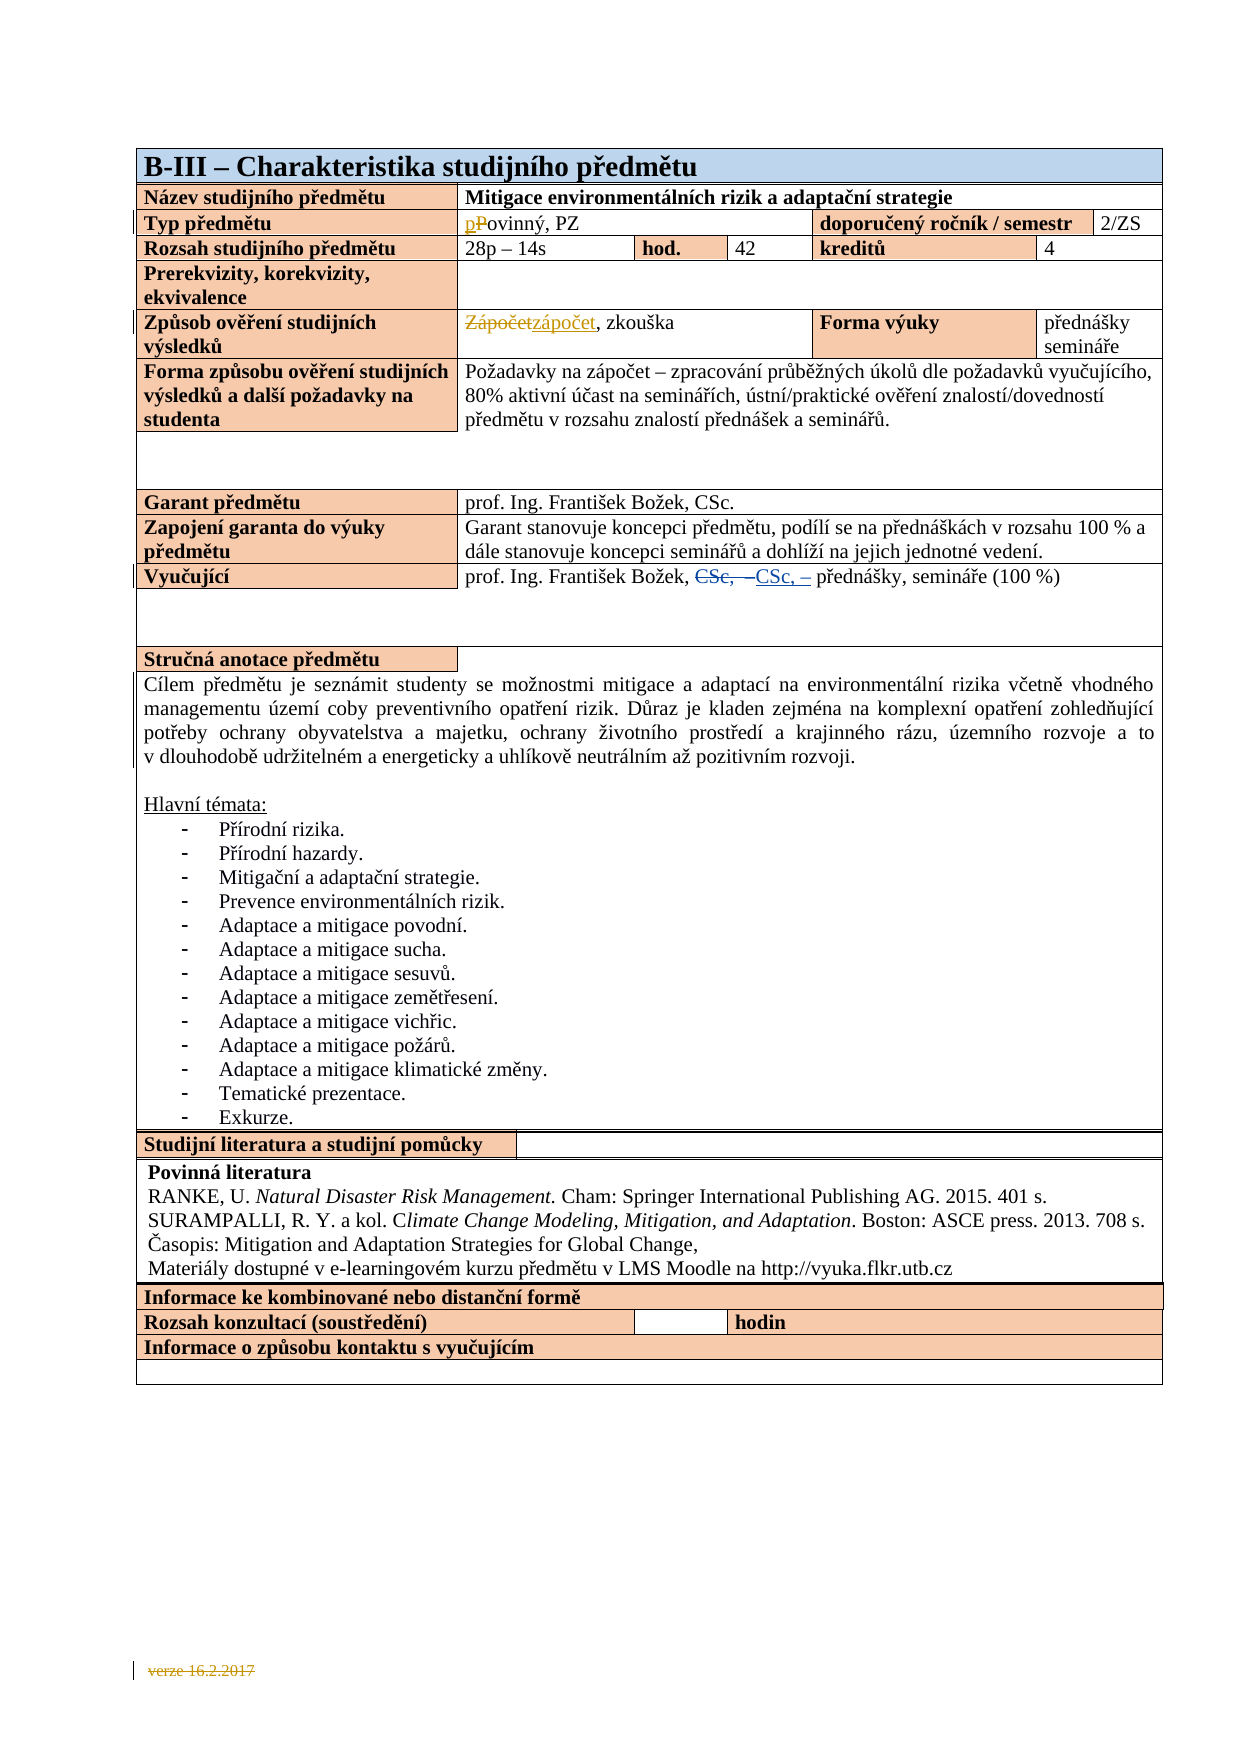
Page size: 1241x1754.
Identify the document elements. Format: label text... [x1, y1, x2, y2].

table_header B-III – Charakteristika studijního předmětu [137, 149, 1162, 182]
table_cell Informace ke kombinované nebo distanční formě [137, 1285, 1163, 1309]
table_cell Informace o způsobu kontaktu s vyučujícím [137, 1335, 1162, 1359]
table_cell [458, 261, 1162, 309]
table_cell Způsob ověření studijních výsledků [137, 310, 457, 358]
table_cell 28p – 14s [458, 236, 634, 259]
table_cell [137, 1360, 1162, 1384]
table_cell Název studijního předmětu [137, 185, 457, 209]
table_cell 4 [1037, 236, 1162, 259]
table_cell , zkouška [458, 310, 812, 358]
table_cell Forma výuky [813, 310, 1036, 358]
table_cell kreditů [813, 236, 1036, 259]
table_cell [458, 647, 1162, 671]
table_cell Vyučující [137, 564, 457, 588]
table_cell Zapojení garanta do výuky předmětu [137, 515, 457, 563]
table_cell Garant předmětu [137, 490, 457, 514]
table_cell Prerekvizity, korekvizity, ekvivalence [137, 261, 457, 309]
table_cell [137, 431, 1162, 489]
table_cell [517, 1133, 1162, 1157]
table_cell Rozsah studijního předmětu [137, 236, 457, 259]
table_cell doporučený ročník / semestr [813, 210, 1093, 234]
table_cell Povinná literatura RANKE, U. Natural Disaster Risk Management. Cham: Springer International Publishing AG. 2015. 401 s. SURAMPALLI, R. Y. a kol. Climate Change Modeling, Mitigation, and Adaptation. Boston: ASCE press. 2013. 708 s. Časopis: Mitigation and Adaptation Strategies for Global Change, Materiály dostupné v e-learningovém kurzu předmětu v LMS Moodle na http://vyuka.flkr.utb.cz [137, 1160, 1162, 1282]
table_cell [635, 1310, 727, 1334]
table_cell Rozsah konzultací (soustředění) [137, 1310, 634, 1334]
table_cell ovinný, PZ [458, 210, 812, 234]
table_cell Mitigace environmentálních rizik a adaptační strategie [458, 185, 1162, 209]
table_cell prof. Ing. František Božek, přednášky, semináře (100 %) [458, 564, 1162, 588]
table_cell prof. Ing. František Božek, CSc. [458, 490, 1162, 514]
table_cell Forma způsobu ověření studijních výsledků a další požadavky na studenta [137, 359, 457, 431]
table_cell Požadavky na zápočet – zpracování průběžných úkolů dle požadavků vyučujícího, 80% aktivní účast na seminářích, ústní/praktické ověření znalostí/dovedností předmětu v rozsahu znalostí přednášek a seminářů. [458, 359, 1162, 431]
table_cell Garant stanovuje koncepci předmětu, podílí se na přednáškách v rozsahu 100 % a dále stanovuje koncepci seminářů a dohlíží na jejich jednotné vedení. [458, 515, 1162, 563]
table_cell [137, 588, 1162, 646]
table_cell Cílem předmětu je seznámit studenty se možnostmi mitigace a adaptací na environmentální rizika včetně vhodného managementu území coby preventivního opatření rizik. Důraz je kladen zejména na komplexní opatření zohledňující potřeby ochrany obyvatelstva a majetku, ochrany životního prostředí a krajinného rázu, územního rozvoje a to v dlouhodobě udržitelném a energeticky a uhlíkově neutrálním až pozitivním rozvoji. Hlavní témata: Přírodní rizika. Přírodní hazardy. Mitigační a adaptační strategie. Prevence environmentálních rizik. Adaptace a mitigace povodní. Adaptace a mitigace sucha. Adaptace a mitigace sesuvů. Adaptace a mitigace zemětřesení. Adaptace a mitigace vichřic. Adaptace a mitigace požárů. Adaptace a mitigace klimatické změny. Tematické prezentace. Exkurze. [137, 671, 1162, 1129]
table_cell přednášky semináře [1037, 310, 1162, 358]
table_cell hodin [728, 1310, 1162, 1334]
table_cell hod. [635, 236, 727, 259]
table_cell Stručná anotace předmětu [137, 647, 457, 671]
table_cell 2/ZS [1094, 210, 1162, 234]
table_cell Studijní literatura a studijní pomůcky [137, 1133, 516, 1157]
table_cell 42 [728, 236, 812, 259]
table_cell Typ předmětu [137, 210, 457, 234]
